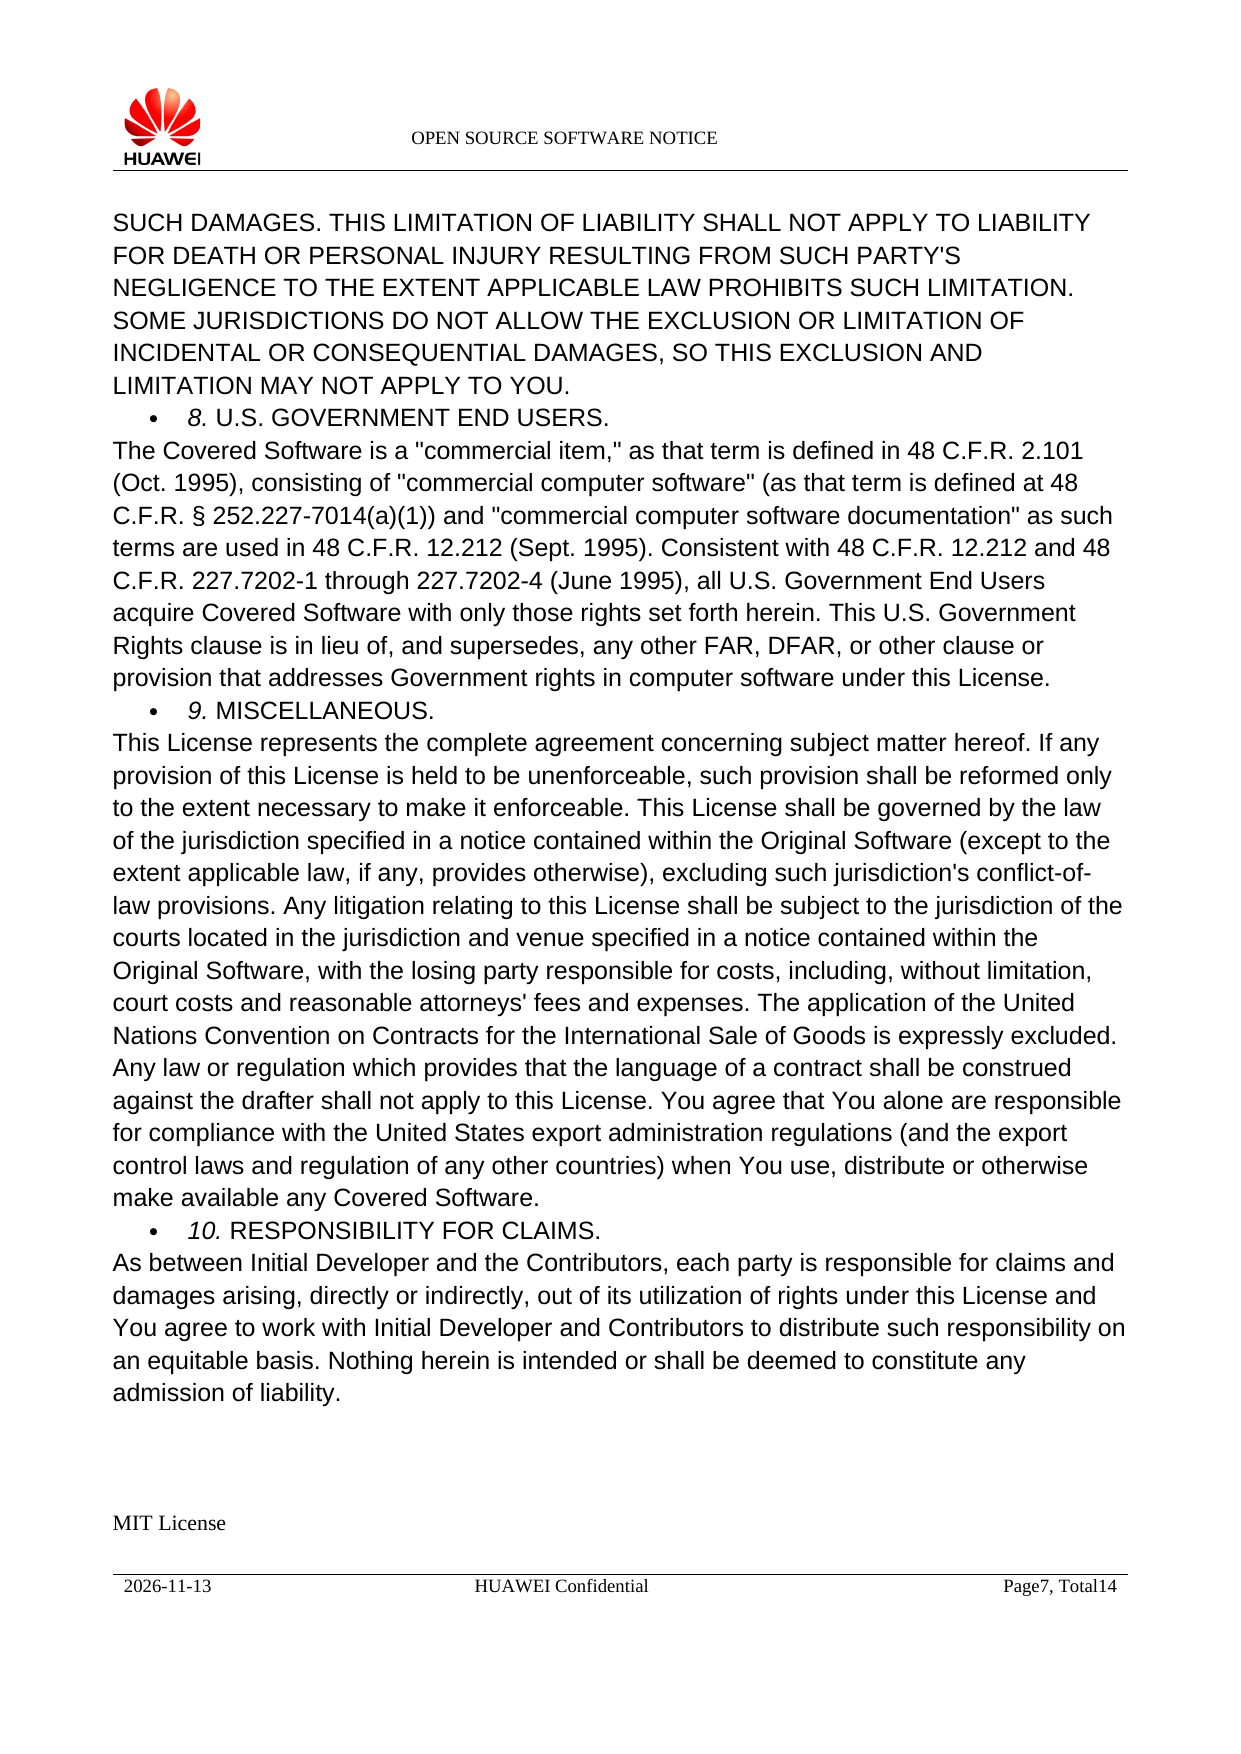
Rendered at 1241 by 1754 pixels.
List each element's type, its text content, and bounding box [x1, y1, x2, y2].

text As between Initial Developer and the Contributors, each party is responsible for claims and damages arising, directly or indirectly, out of its utilization of rights under this License and You agree to work with Initial Developer and Contributors to distribute such responsibility on an equitable basis. Nothing herein is intended or shall be deemed to constitute any admission of liability. [112, 1246, 1128, 1409]
list 9. MISCELLANEOUS. [150, 694, 1128, 726]
list 10. RESPONSIBILITY FOR CLAIMS. [150, 1214, 1128, 1246]
text The Covered Software is a "commercial item," as that term is defined in 48 C.F.R. 2.101 (Oct. 1995), consisting of "commercial computer software" (as that term is defined at 48 C.F.R. § 252.227-7014(a)(1)) and "commercial computer software documentation" as such terms are used in 48 C.F.R. 12.212 (Sept. 1995). Consistent with 48 C.F.R. 12.212 and 48 C.F.R. 227.7202-1 through 227.7202-4 (June 1995), all U.S. Government End Users acquire Covered Software with only those rights set forth herein. This U.S. Government Rights clause is in lieu of, and supersedes, any other FAR, DFAR, or other clause or provision that addresses Government rights in computer software under this License. [112, 434, 1128, 694]
text This License represents the complete agreement concerning subject matter hereof. If any provision of this License is held to be unenforceable, such provision shall be reformed only to the extent necessary to make it enforceable. This License shall be governed by the law of the jurisdiction specified in a notice contained within the Original Software (except to the extent applicable law, if any, provides otherwise), excluding such jurisdiction's conflict-of-law provisions. Any litigation relating to this License shall be subject to the jurisdiction of the courts located in the jurisdiction and venue specified in a notice contained within the Original Software, with the losing party responsible for costs, including, without limitation, court costs and reasonable attorneys' fees and expenses. The application of the United Nations Convention on Contracts for the International Sale of Goods is expressly excluded. Any law or regulation which provides that the language of a contract shall be construed against the drafter shall not apply to this License. You agree that You alone are responsible for compliance with the United States export administration regulations (and the export control laws and regulation of any other countries) when You use, distribute or otherwise make available any Covered Software. [112, 726, 1128, 1214]
picture [124, 88, 201, 165]
list 8. U.S. GOVERNMENT END USERS. [150, 401, 1128, 434]
